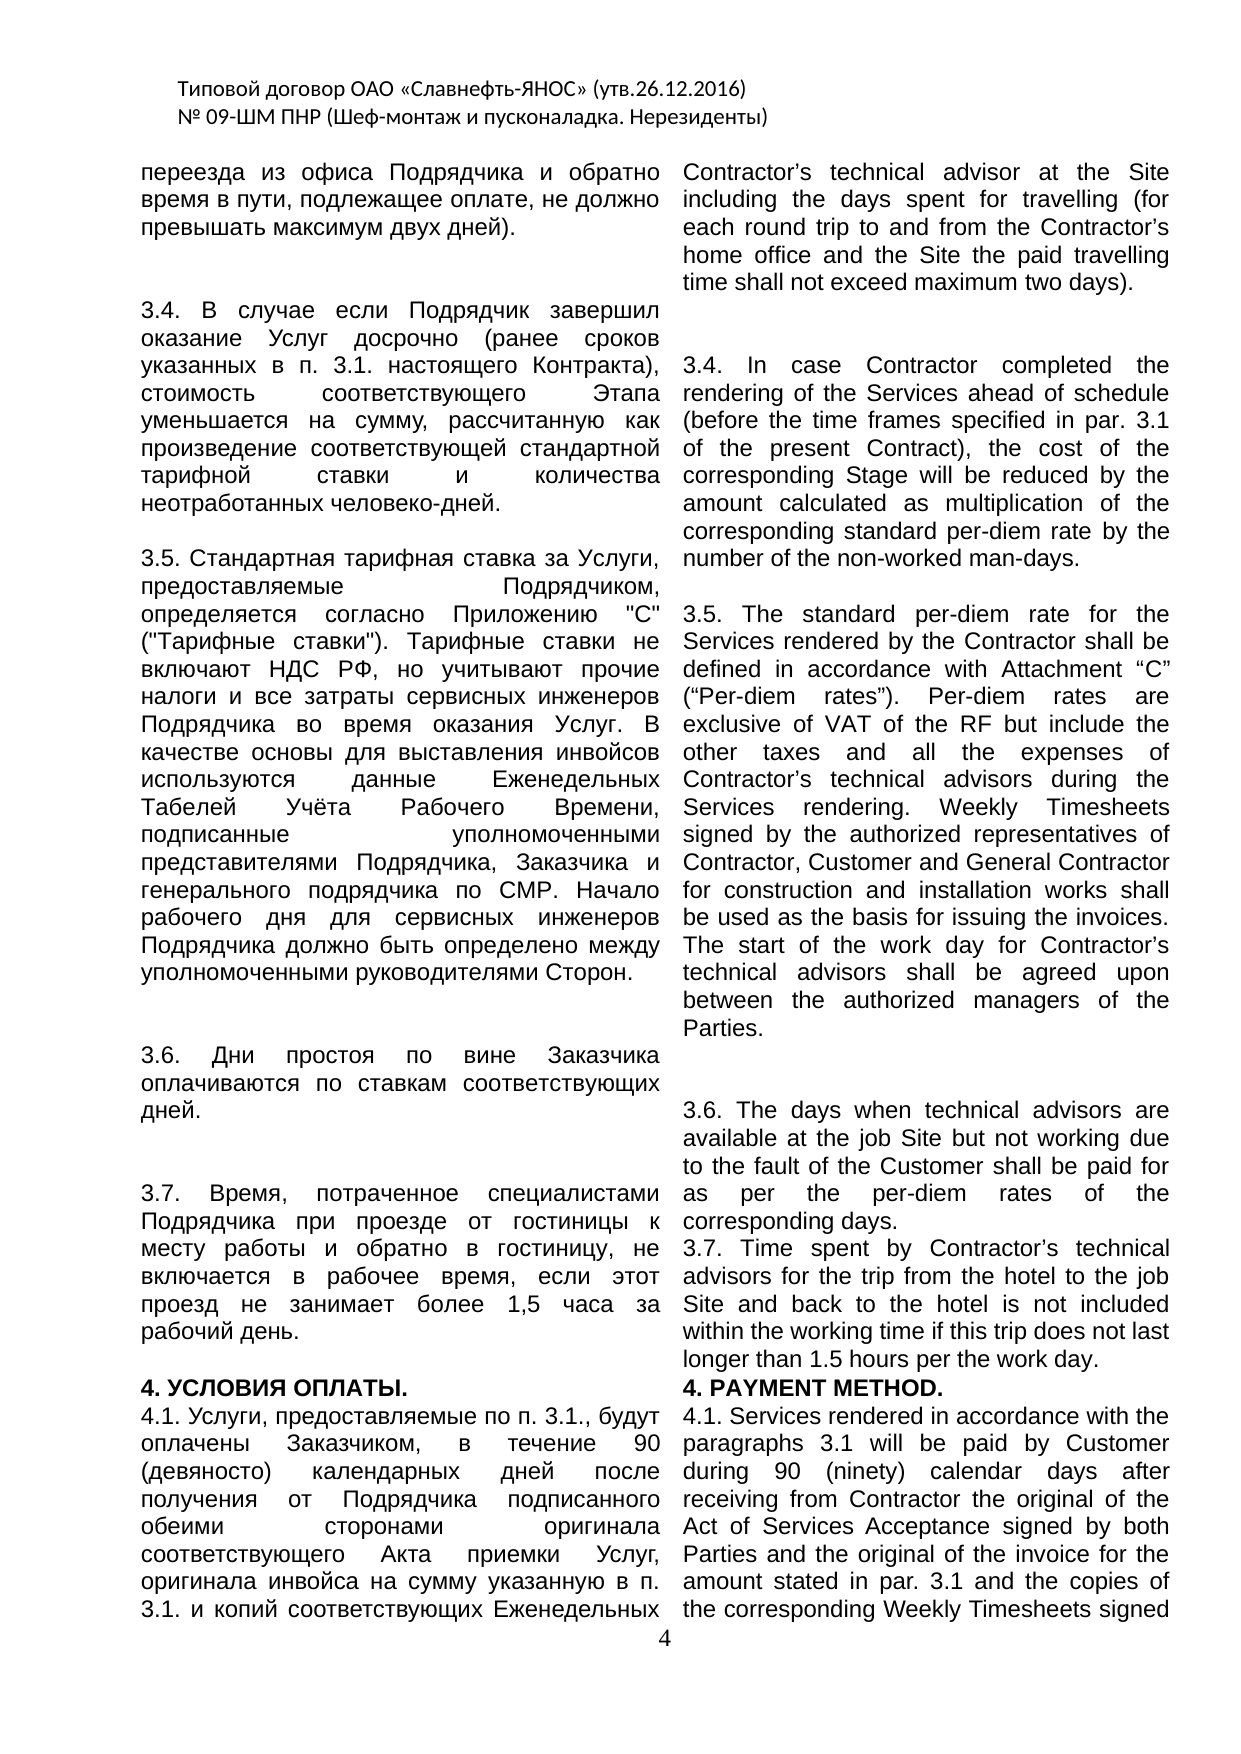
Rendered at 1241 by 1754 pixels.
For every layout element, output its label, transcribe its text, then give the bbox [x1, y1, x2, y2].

table_cell 4. УСЛОВИЯ ОПЛАТЫ. [129, 1374, 671, 1402]
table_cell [129, 158, 671, 1374]
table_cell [671, 158, 1181, 1374]
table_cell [129, 1402, 671, 1622]
table_cell 4. PAYMENT METHOD. [671, 1374, 1181, 1402]
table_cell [671, 1402, 1181, 1622]
